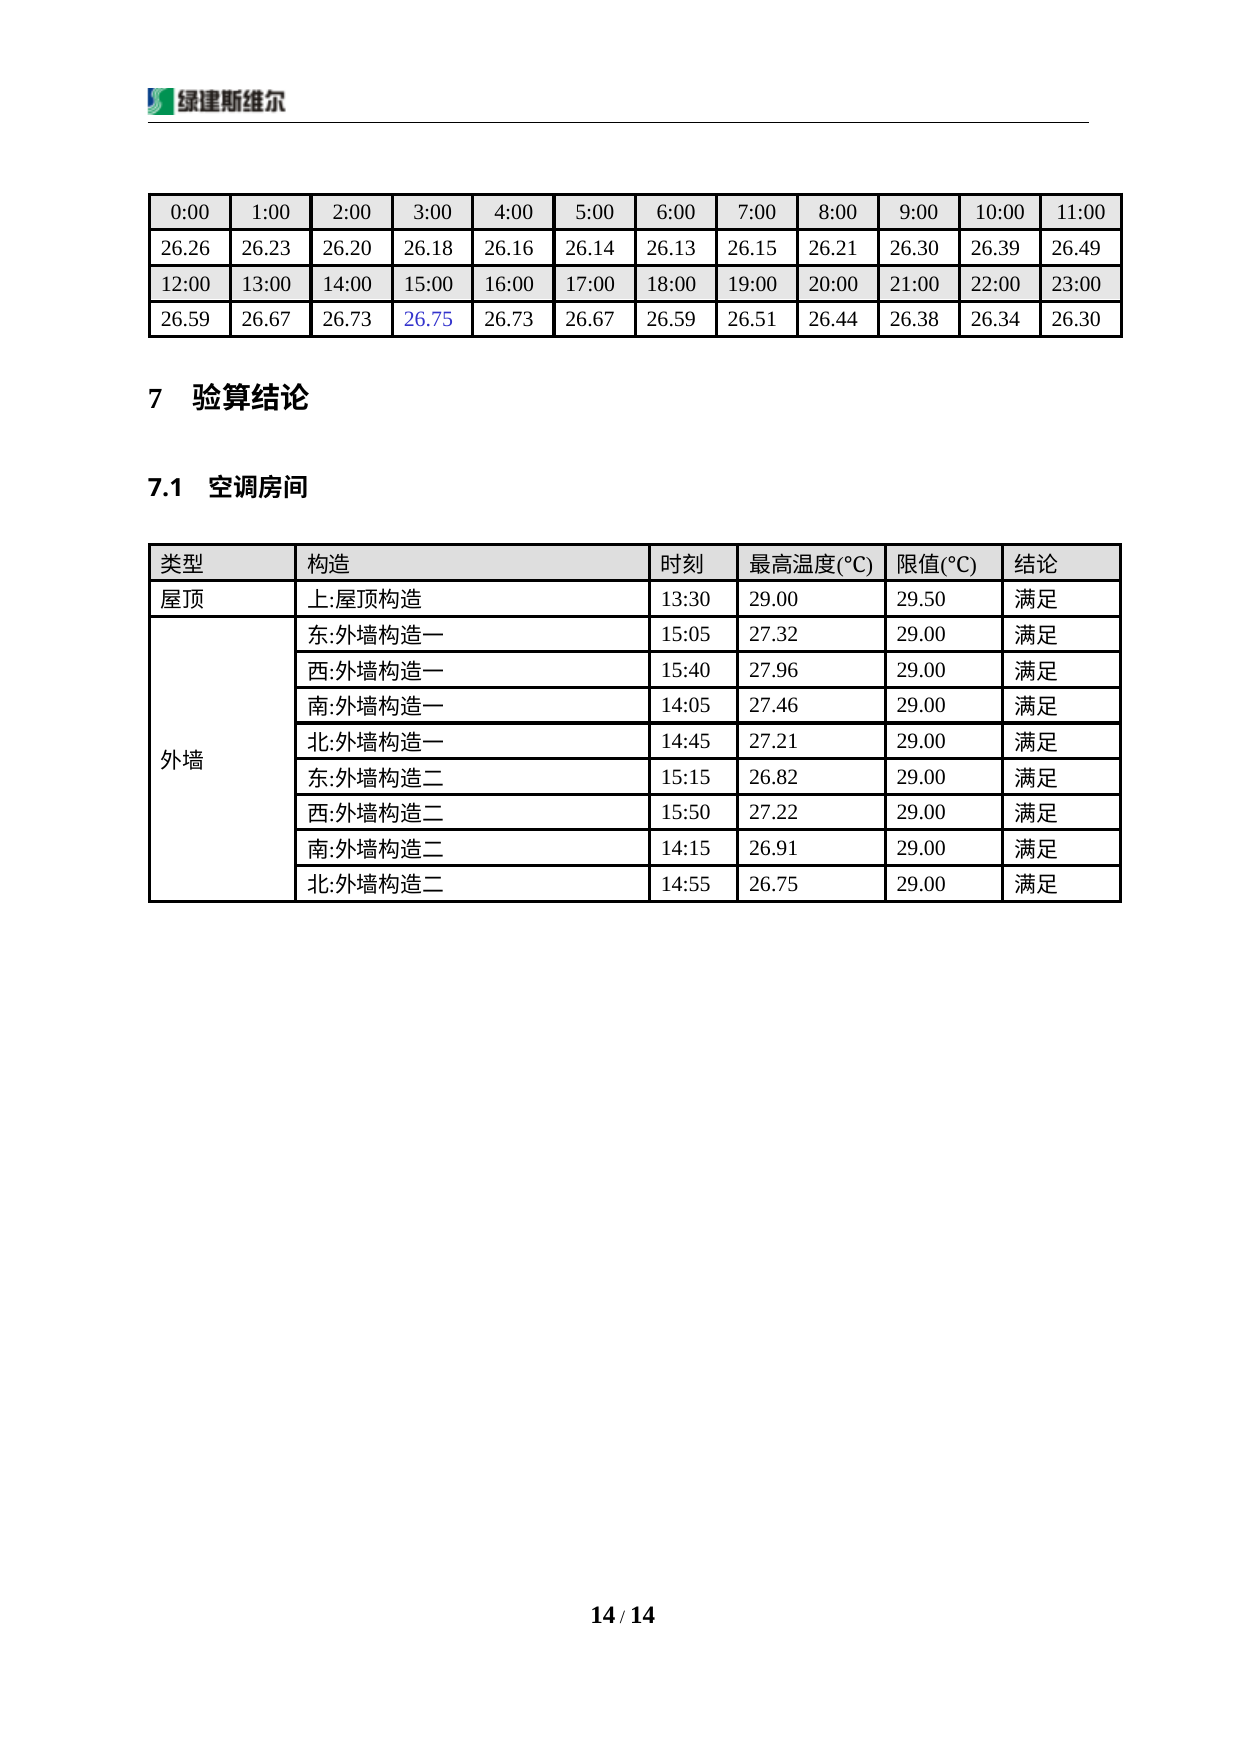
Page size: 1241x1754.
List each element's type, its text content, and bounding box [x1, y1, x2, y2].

table_cell 26.59 [637, 303, 715, 335]
table_cell 26.26 [151, 231, 229, 264]
table_cell 满足 [1004, 582, 1119, 614]
table_cell 上:屋顶构造 [297, 582, 648, 614]
table_cell 19:00 [718, 267, 796, 299]
table_cell 13:00 [232, 267, 309, 299]
table_cell 23:00 [1042, 267, 1120, 299]
table_cell 26.16 [474, 231, 552, 264]
table_cell 27.96 [739, 653, 884, 686]
table_cell 南:外墙构造二 [297, 831, 648, 864]
table_cell 满足 [1004, 725, 1119, 757]
table_header 1:00 [232, 196, 309, 228]
table_header 10:00 [961, 196, 1039, 228]
table_header 4:00 [474, 196, 552, 228]
table_header 3:00 [394, 196, 471, 228]
table_cell 16:00 [474, 267, 552, 299]
table_cell 29.00 [887, 618, 1001, 650]
table_cell 26.67 [556, 303, 634, 335]
table_cell 26.67 [232, 303, 309, 335]
table_header 2:00 [313, 196, 391, 228]
table_cell 29.00 [887, 796, 1001, 828]
table_cell 北:外墙构造一 [297, 725, 648, 757]
table_cell 15:40 [651, 653, 736, 686]
table_cell 满足 [1004, 796, 1119, 828]
table_cell 21:00 [880, 267, 958, 299]
table_cell 14:05 [651, 689, 736, 721]
table_cell 29.00 [887, 725, 1001, 757]
table_cell 屋顶 [151, 582, 294, 614]
table_header 时刻 [651, 546, 736, 579]
table_cell 26.75 [739, 867, 884, 899]
table_cell 26.73 [313, 303, 391, 335]
table_cell 东:外墙构造二 [297, 760, 648, 793]
table_cell 满足 [1004, 653, 1119, 686]
table_cell 15:05 [651, 618, 736, 650]
table_cell 29.00 [887, 867, 1001, 899]
table_cell 北:外墙构造二 [297, 867, 648, 899]
table_header 7:00 [718, 196, 796, 228]
table_cell 26.49 [1042, 231, 1120, 264]
table_cell 15:15 [651, 760, 736, 793]
table_cell 南:外墙构造一 [297, 689, 648, 721]
table_cell 26.82 [739, 760, 884, 793]
table_cell 满足 [1004, 689, 1119, 721]
table_cell 26.38 [880, 303, 958, 335]
table_cell 29.00 [887, 760, 1001, 793]
table_header 类型 [151, 546, 294, 579]
table_header 限值(℃) [887, 546, 1001, 579]
table_cell 外墙 [151, 618, 294, 899]
table_cell 26.14 [556, 231, 634, 264]
table_cell 27.21 [739, 725, 884, 757]
table_header 最高温度(℃) [739, 546, 884, 579]
table_cell 26.59 [151, 303, 229, 335]
table_cell 满足 [1004, 618, 1119, 650]
table_cell 26.75 [394, 303, 471, 335]
table_cell 18:00 [637, 267, 715, 299]
table_cell 西:外墙构造二 [297, 796, 648, 828]
table_cell 29.00 [887, 653, 1001, 686]
table_cell 29.50 [887, 582, 1001, 614]
table_cell 22:00 [961, 267, 1039, 299]
table_cell 东:外墙构造一 [297, 618, 648, 650]
table_cell 17:00 [556, 267, 634, 299]
table_cell 26.23 [232, 231, 309, 264]
table_header 5:00 [556, 196, 634, 228]
table_cell 26.39 [961, 231, 1039, 264]
table_cell 26.20 [313, 231, 391, 264]
table_cell 27.46 [739, 689, 884, 721]
table_header 6:00 [637, 196, 715, 228]
table_cell 29.00 [739, 582, 884, 614]
table_cell 满足 [1004, 831, 1119, 864]
table_header 0:00 [151, 196, 229, 228]
table_cell 29.00 [887, 689, 1001, 721]
table_cell 26.13 [637, 231, 715, 264]
table_cell 14:55 [651, 867, 736, 899]
table_header 9:00 [880, 196, 958, 228]
table_cell 14:45 [651, 725, 736, 757]
table_cell 26.30 [880, 231, 958, 264]
table_cell 14:15 [651, 831, 736, 864]
table_cell 满足 [1004, 867, 1119, 899]
table_header 11:00 [1042, 196, 1120, 228]
table_cell 26.73 [474, 303, 552, 335]
table_cell 26.51 [718, 303, 796, 335]
table_cell 26.15 [718, 231, 796, 264]
table_cell 26.21 [799, 231, 877, 264]
table_cell 26.30 [1042, 303, 1120, 335]
subtitle 验算结论 [148, 363, 1092, 428]
table_cell 27.32 [739, 618, 884, 650]
table_cell 12:00 [151, 267, 229, 299]
table_cell 26.34 [961, 303, 1039, 335]
table_cell 西:外墙构造一 [297, 653, 648, 686]
table_cell 26.18 [394, 231, 471, 264]
table_cell 26.91 [739, 831, 884, 864]
subtitle 空调房间 [148, 453, 1092, 518]
table_cell 13:30 [651, 582, 736, 614]
table_cell 29.00 [887, 831, 1001, 864]
picture [147, 88, 289, 115]
table_cell 满足 [1004, 760, 1119, 793]
table_cell 15:00 [394, 267, 471, 299]
table_header 结论 [1004, 546, 1119, 579]
table_cell 15:50 [651, 796, 736, 828]
table_header 构造 [297, 546, 648, 579]
table_cell 14:00 [313, 267, 391, 299]
table_cell 27.22 [739, 796, 884, 828]
table_header 8:00 [799, 196, 877, 228]
table_cell 20:00 [799, 267, 877, 299]
table_cell 26.44 [799, 303, 877, 335]
